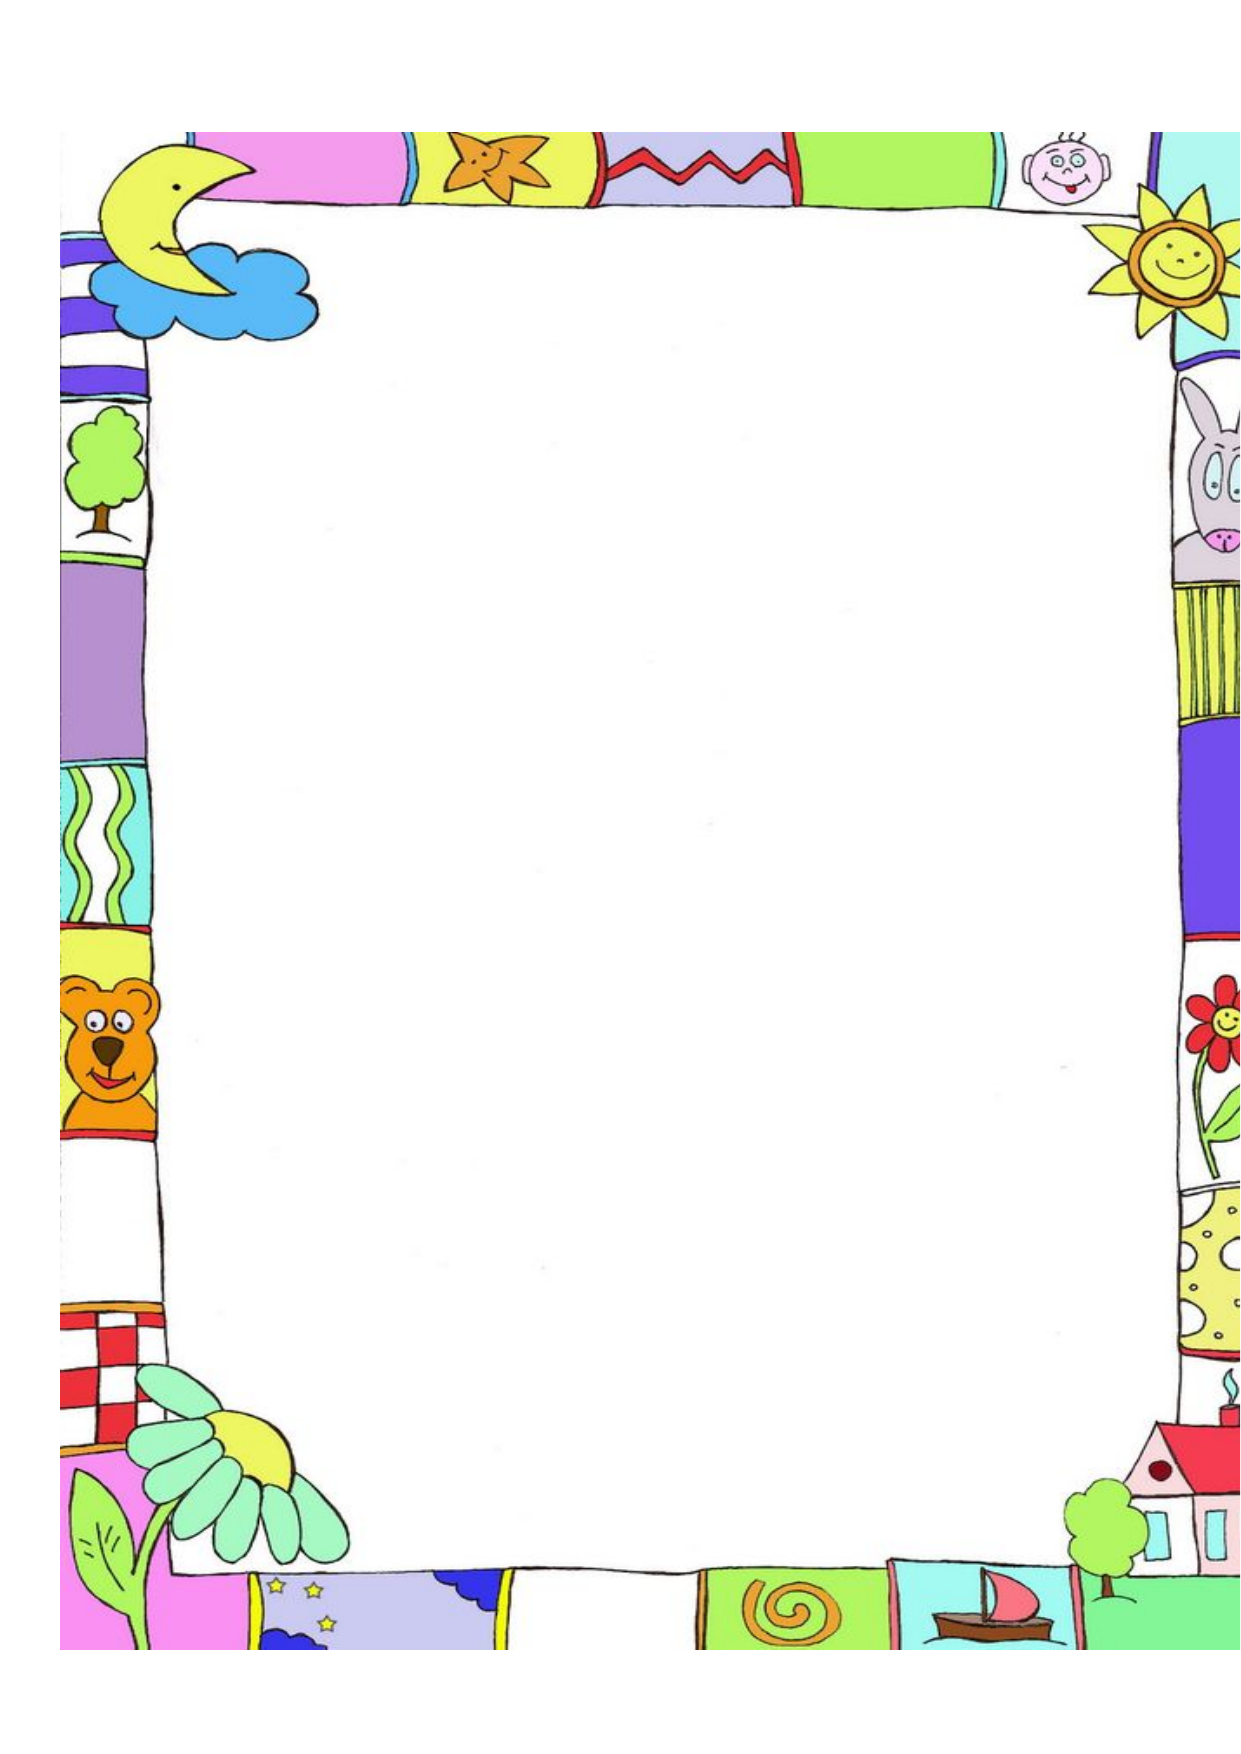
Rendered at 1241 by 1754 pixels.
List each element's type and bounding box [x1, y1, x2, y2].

picture [60, 132, 1241, 1650]
